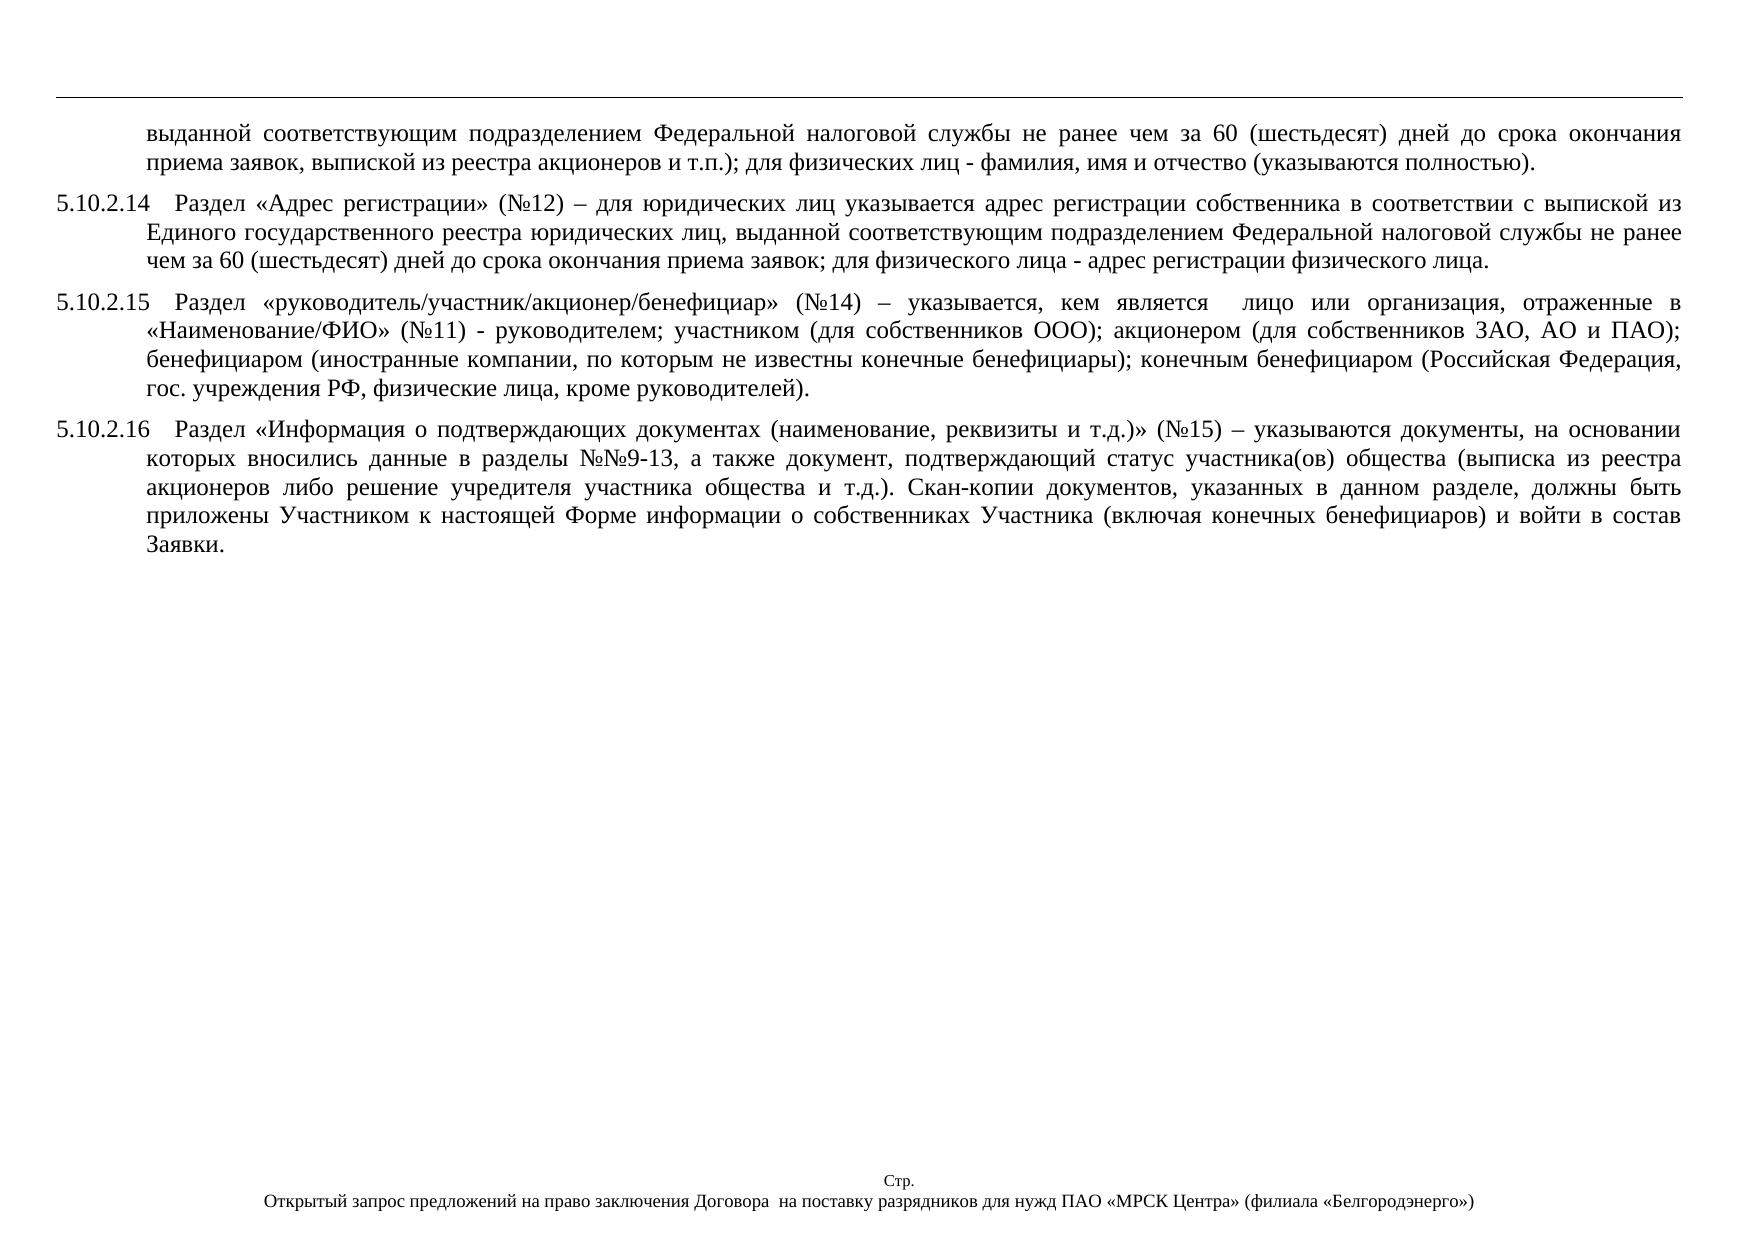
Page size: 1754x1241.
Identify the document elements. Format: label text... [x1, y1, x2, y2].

list Раздел «Информация о подтверждающих документах (наименование, реквизиты и т.д.)» (№15) – указываются документы, на основании которых вносились данные в разделы №№9-13, а также документ, подтверждающий статус участника(ов) общества (выписка из реестра акционеров либо решение учредителя участника общества и т.д.). Скан-копии документов, указанных в данном разделе, должны быть приложены Участником к настоящей Форме информации о собственниках Участника (включая конечных бенефициаров) и войти в состав Заявки. [56, 414, 1683, 558]
list Раздел «руководитель/участник/акционер/бенефициар» (№14) – указывается, кем является лицо или организация, отраженные в «Наименование/ФИО» (№11) - руководителем; участником (для собственников ООО); акционером (для собственников ЗАО, АО и ПАО); бенефициаром (иностранные компании, по которым не известны конечные бенефициары); конечным бенефициаром (Российская Федерация, гос. учреждения РФ, физические лица, кроме руководителей). [56, 287, 1683, 402]
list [56, 118, 1683, 176]
list Раздел «Адрес регистрации» (№12) – для юридических лиц указывается адрес регистрации собственника в соответствии с выпиской из Единого государственного реестра юридических лиц, выданной соответствующим подразделением Федеральной налоговой службы не ранее чем за 60 (шестьдесят) дней до срока окончания приема заявок; для физического лица - адрес регистрации физического лица. [56, 188, 1683, 274]
